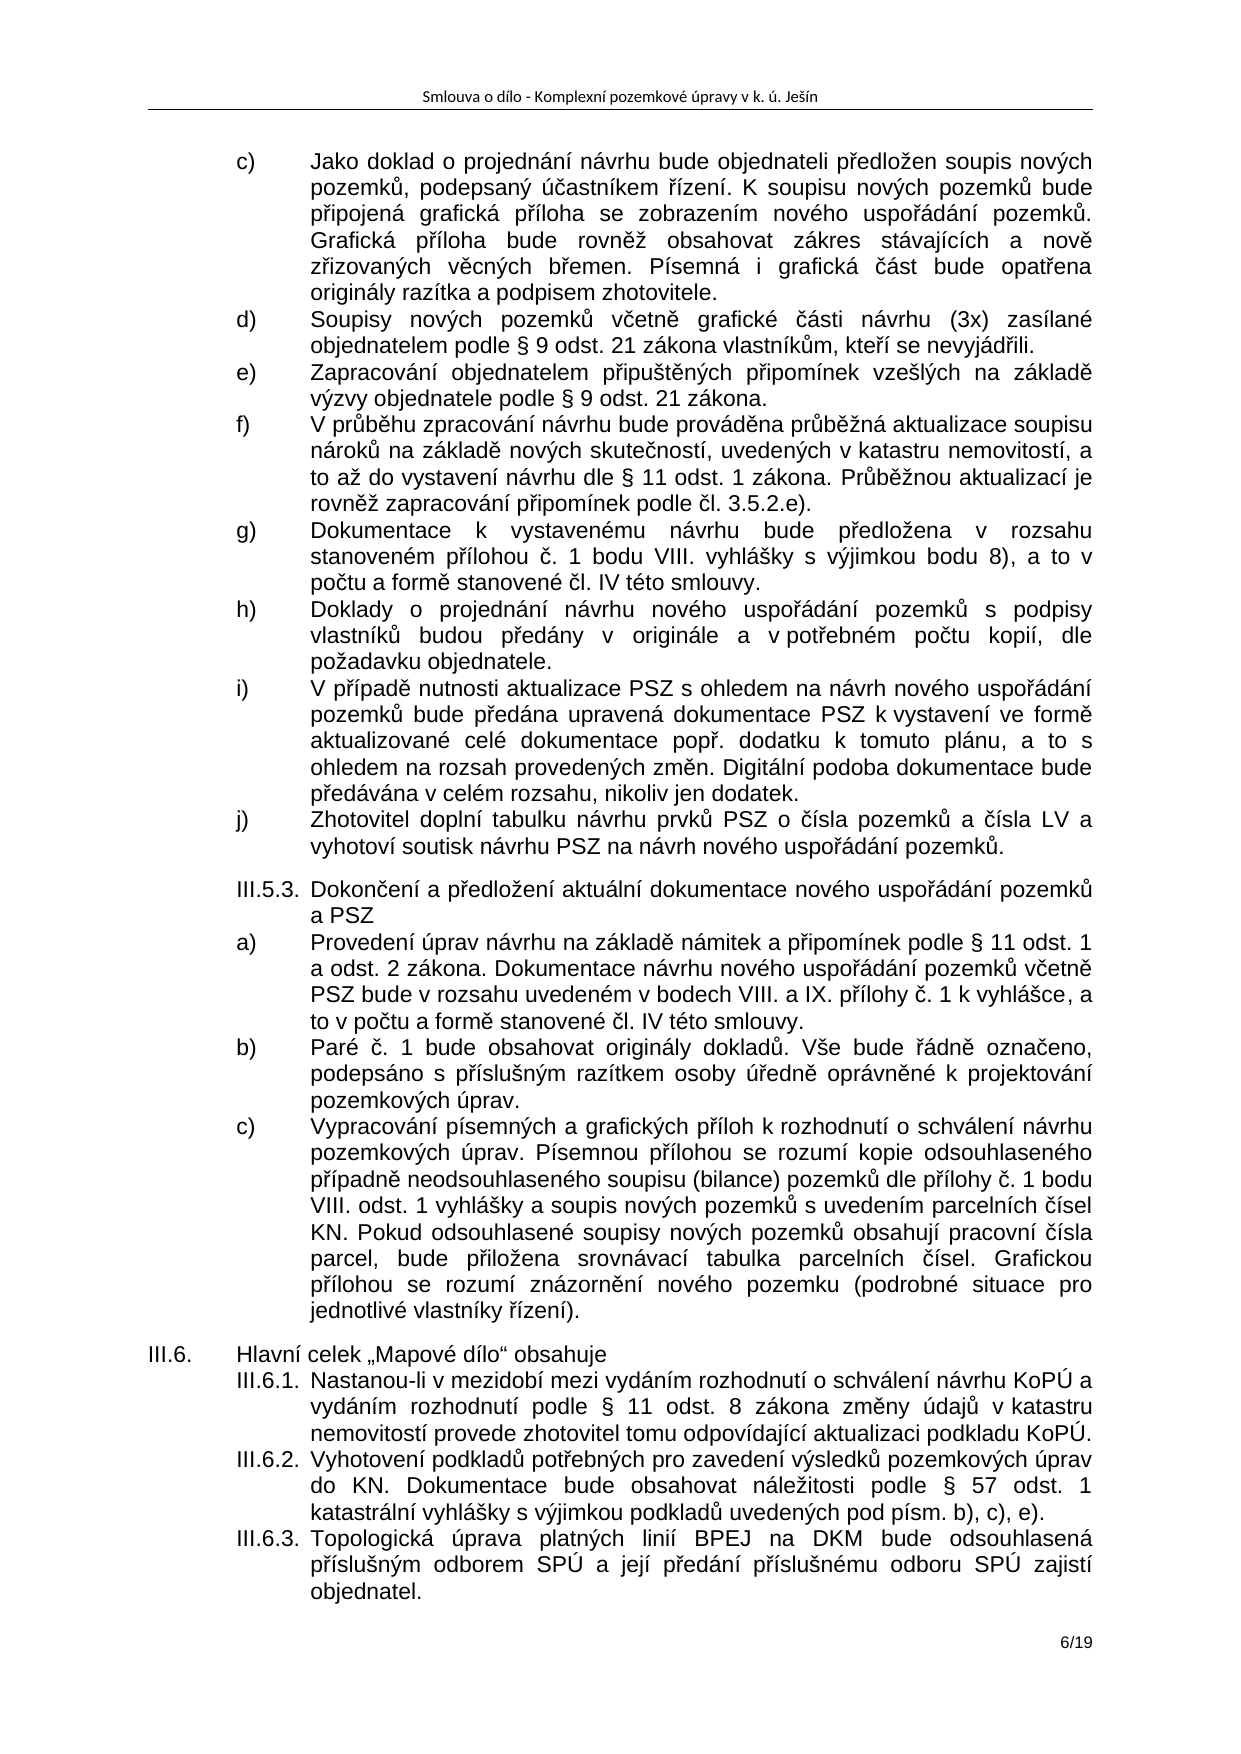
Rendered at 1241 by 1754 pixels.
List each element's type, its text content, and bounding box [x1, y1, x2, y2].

text Nastanou-li v mezidobí mezi vydáním rozhodnutí o schválení návrhu KoPÚ a vydáním rozhodnutí podle § 11 odst. 8 zákona změny údajů v katastru nemovitostí provede zhotovitel tomu odpovídající aktualizaci podkladu KoPÚ. [236, 1367, 1093, 1446]
list Hlavní celek „Mapové dílo“ obsahuje [148, 1341, 1093, 1367]
text Vyhotovení podkladů potřebných pro zavedení výsledků pozemkových úprav do KN. Dokumentace bude obsahovat náležitosti podle § 57 odst. 1 katastrální vyhlášky s výjimkou podkladů uvedených pod písm. b), c), e). [236, 1446, 1093, 1525]
text V průběhu zpracování návrhu bude prováděna průběžná aktualizace soupisu nároků na základě nových skutečností, uvedených v katastru nemovitostí, a to až do vystavení návrhu dle § 11 odst. 1 zákona. Průběžnou aktualizací je rovněž zapracování připomínek podle čl. 3.5.2.e). [236, 411, 1093, 517]
text V případě nutnosti aktualizace PSZ s ohledem na návrh nového uspořádání pozemků bude předána upravená dokumentace PSZ k vystavení ve formě aktualizované celé dokumentace popř. dodatku k tomuto plánu, a to s ohledem na rozsah provedených změn. Digitální podoba dokumentace bude předávána v celém rozsahu, nikoliv jen dodatek. [236, 675, 1093, 806]
text Topologická úprava platných linií BPEJ na DKM bude odsouhlasená příslušným odborem SPÚ a její předání příslušnému odboru SPÚ zajistí objednatel. [236, 1525, 1093, 1604]
text Vypracování písemných a grafických příloh k rozhodnutí o schválení návrhu pozemkových úprav. Písemnou přílohou se rozumí kopie odsouhlaseného případně neodsouhlaseného soupisu (bilance) pozemků dle přílohy č. 1 bodu VIII. odst. 1 vyhlášky a soupis nových pozemků s uvedením parcelních čísel KN. Pokud odsouhlasené soupisy nových pozemků obsahují pracovní čísla parcel, bude přiložena srovnávací tabulka parcelních čísel. Grafickou přílohou se rozumí znázornění nového pozemku (podrobné situace pro jednotlivé vlastníky řízení). [236, 1113, 1093, 1324]
text Paré č. 1 bude obsahovat originály dokladů. Vše bude řádně označeno, podepsáno s příslušným razítkem osoby úředně oprávněné k projektování pozemkových úprav. [236, 1034, 1093, 1113]
text Provedení úprav návrhu na základě námitek a připomínek podle § 11 odst. 1 a odst. 2 zákona. Dokumentace návrhu nového uspořádání pozemků včetně PSZ bude v rozsahu uvedeném v bodech VIII. a IX. přílohy č. 1 k vyhlášce, a to v počtu a formě stanovené čl. IV této smlouvy. [236, 928, 1093, 1034]
text Zhotovitel doplní tabulku návrhu prvků PSZ o čísla pozemků a čísla LV a vyhotoví soutisk návrhu PSZ na návrh nového uspořádání pozemků. [236, 806, 1093, 859]
text Dokončení a předložení aktuální dokumentace nového uspořádání pozemků a PSZ [236, 876, 1093, 928]
text Zapracování objednatelem připuštěných připomínek vzešlých na základě výzvy objednatele podle § 9 odst. 21 zákona. [236, 358, 1093, 411]
text Dokumentace k vystavenému návrhu bude předložena v rozsahu stanoveném přílohou č. 1 bodu VIII. vyhlášky s výjimkou bodu 8), a to v počtu a formě stanovené čl. IV této smlouvy. [236, 517, 1093, 596]
text Soupisy nových pozemků včetně grafické části návrhu (3x) zasílané objednatelem podle § 9 odst. 21 zákona vlastníkům, kteří se nevyjádřili. [236, 306, 1093, 358]
text Doklady o projednání návrhu nového uspořádání pozemků s podpisy vlastníků budou předány v originále a v potřebném počtu kopií, dle požadavku objednatele. [236, 596, 1093, 675]
text Jako doklad o projednání návrhu bude objednateli předložen soupis nových pozemků, podepsaný účastníkem řízení. K soupisu nových pozemků bude připojená grafická příloha se zobrazením nového uspořádání pozemků. Grafická příloha bude rovněž obsahovat zákres stávajících a nově zřizovaných věcných břemen. Písemná i grafická část bude opatřena originály razítka a podpisem zhotovitele. [236, 148, 1093, 306]
